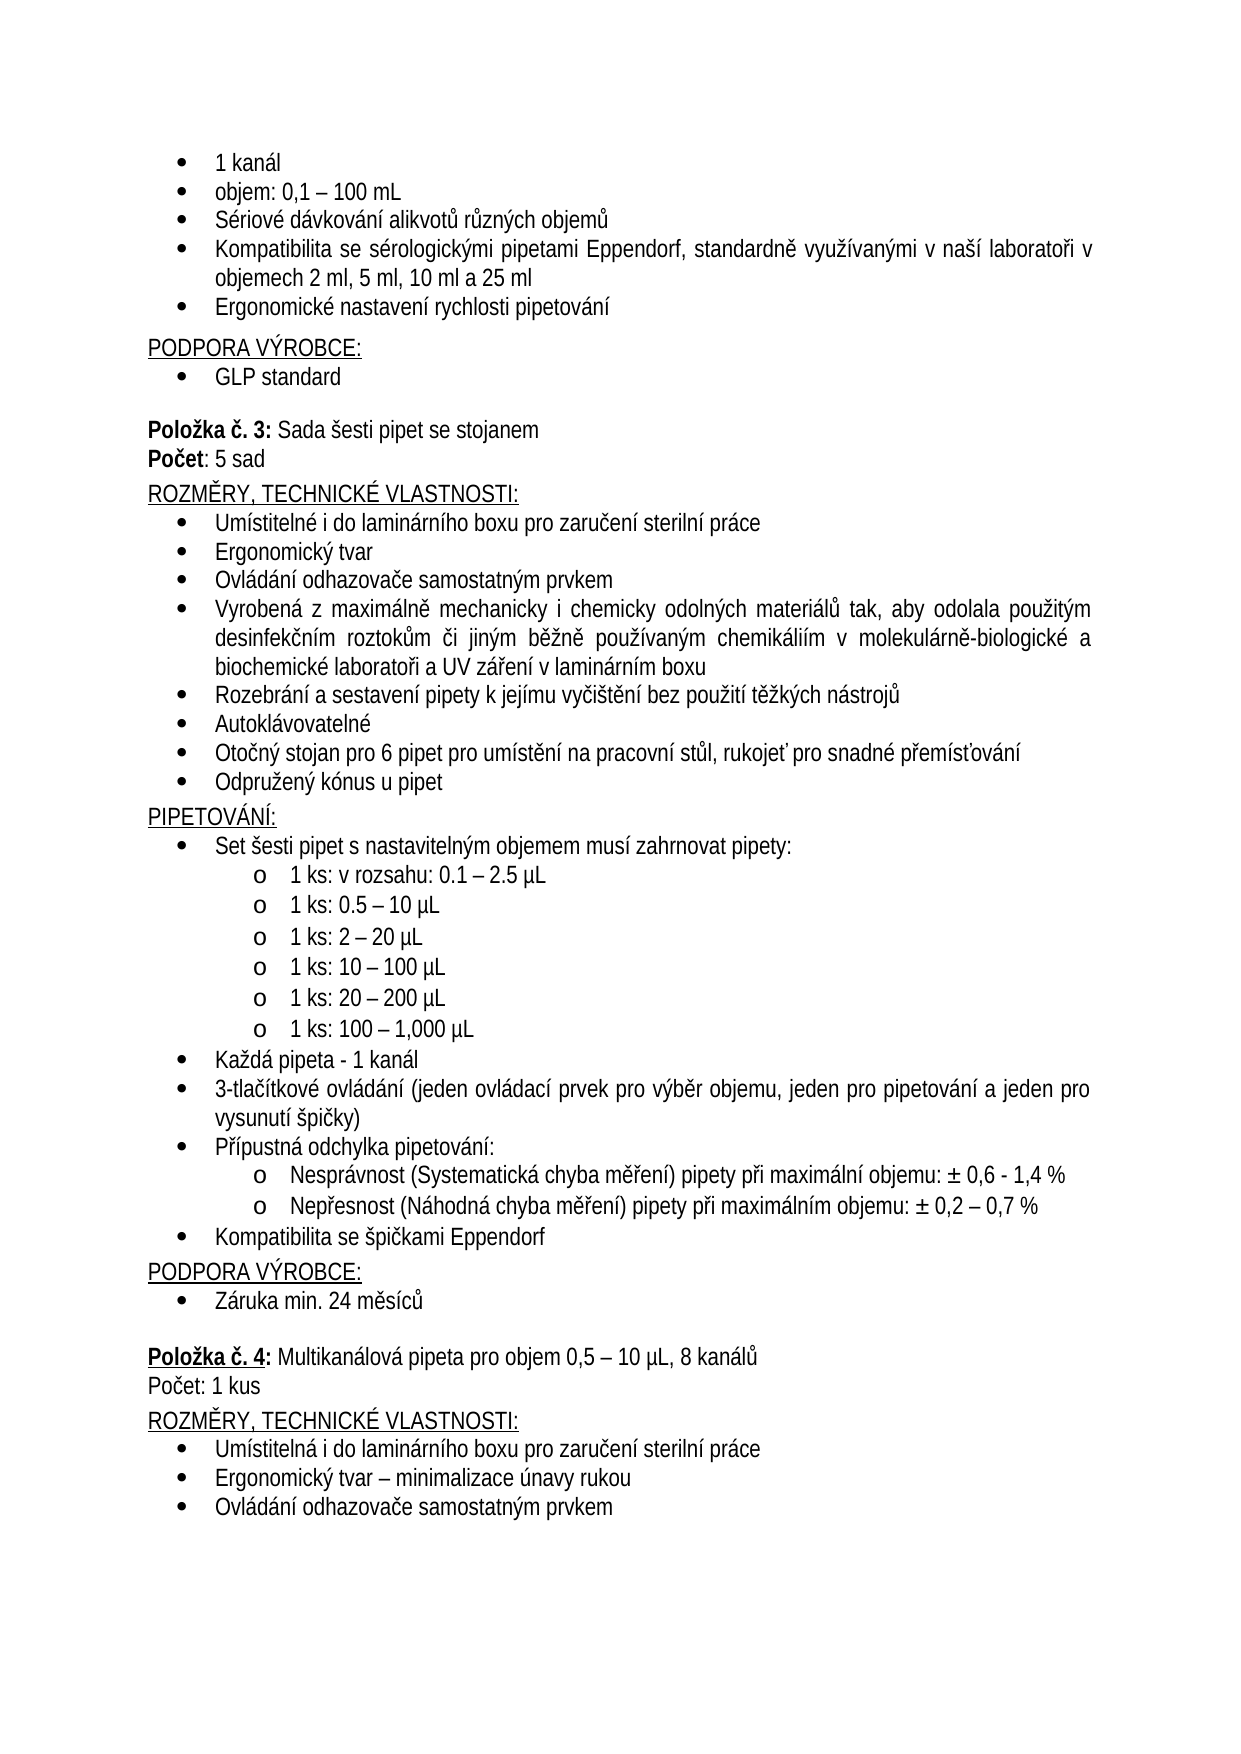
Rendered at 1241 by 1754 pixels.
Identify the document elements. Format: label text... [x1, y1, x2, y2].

list Umístitelná i do laminárního boxu pro zaručení sterilní práce [177, 1434, 1093, 1463]
text Položka č. 4: Multikanálová pipeta pro objem 0,5 – 10 µL, 8 kanálů [148, 1342, 1093, 1371]
list Nepřesnost (Náhodná chyba měření) pipety při maximálním objemu: ± 0,2 – 0,7 % [252, 1191, 1093, 1222]
list Záruka min. 24 měsíců [177, 1286, 1093, 1315]
list Ovládání odhazovače samostatným prvkem [177, 1492, 1093, 1521]
list Ergonomické nastavení rychlosti pipetování [177, 292, 1093, 321]
list Set šesti pipet s nastavitelným objemem musí zahrnovat pipety: [177, 831, 1093, 859]
list 1 ks: 0.5 – 10 µL [252, 891, 1093, 921]
list Každá pipeta - 1 kanál [177, 1045, 1093, 1074]
list 1 ks: 2 – 20 µL [252, 921, 1093, 952]
text ROZMĚRY, TECHNICKÉ VLASTNOSTI: [148, 479, 1093, 508]
list objem: 0,1 – 100 mL [177, 176, 1093, 205]
list Umístitelné i do laminárního boxu pro zaručení sterilní práce [177, 508, 1093, 537]
list GLP standard [177, 362, 1093, 391]
list Kompatibilita se špičkami Eppendorf [177, 1222, 1093, 1251]
list 3-tlačítkové ovládání (jeden ovládací prvek pro výběr objemu, jeden pro pipetování a jeden pro vysunutí špičky) [177, 1074, 1093, 1132]
list Nesprávnost (Systematická chyba měření) pipety při maximální objemu: ± 0,6 - 1,4 % [252, 1160, 1093, 1191]
text Položka č. 3: Sada šesti pipet se stojanem [148, 416, 1093, 444]
list 1 ks: 20 – 200 µL [252, 983, 1093, 1014]
list 1 kanál [177, 148, 1093, 176]
text ROZMĚRY, TECHNICKÉ VLASTNOSTI: [148, 1406, 1093, 1434]
text PIPETOVÁNÍ: [148, 802, 1093, 831]
text PODPORA VÝROBCE: [148, 1257, 1093, 1286]
list Přípustná odchylka pipetování: [177, 1132, 1093, 1160]
list Otočný stojan pro 6 pipet pro umístění na pracovní stůl, rukojeť pro snadné přemísťování [177, 738, 1093, 767]
list Ergonomický tvar [177, 537, 1093, 565]
list Sériové dávkování alikvotů různých objemů [177, 205, 1093, 234]
list Kompatibilita se sérologickými pipetami Eppendorf, standardně využívanými v naší laboratoři v objemech 2 ml, 5 ml, 10 ml a 25 ml [177, 234, 1093, 292]
list 1 ks: 10 – 100 µL [252, 952, 1093, 983]
text PODPORA VÝROBCE: [148, 333, 1093, 362]
list Vyrobená z maximálně mechanicky i chemicky odolných materiálů tak, aby odolala použitým desinfekčním roztokům či jiným běžně používaným chemikáliím v molekulárně-biologické a biochemické laboratoři a UV záření v laminárním boxu [177, 594, 1093, 680]
list Ovládání odhazovače samostatným prvkem [177, 565, 1093, 594]
list Rozebrání a sestavení pipety k jejímu vyčištění bez použití těžkých nástrojů [177, 680, 1093, 709]
list Autoklávovatelné [177, 709, 1093, 738]
text Počet: 5 sad [148, 444, 1093, 473]
list 1 ks: 100 – 1,000 µL [252, 1014, 1093, 1045]
list Ergonomický tvar – minimalizace únavy rukou [177, 1463, 1093, 1492]
text Počet: 1 kus [148, 1371, 1093, 1399]
list Odpružený kónus u pipet [177, 767, 1093, 796]
list 1 ks: v rozsahu: 0.1 – 2.5 µL [252, 859, 1093, 891]
